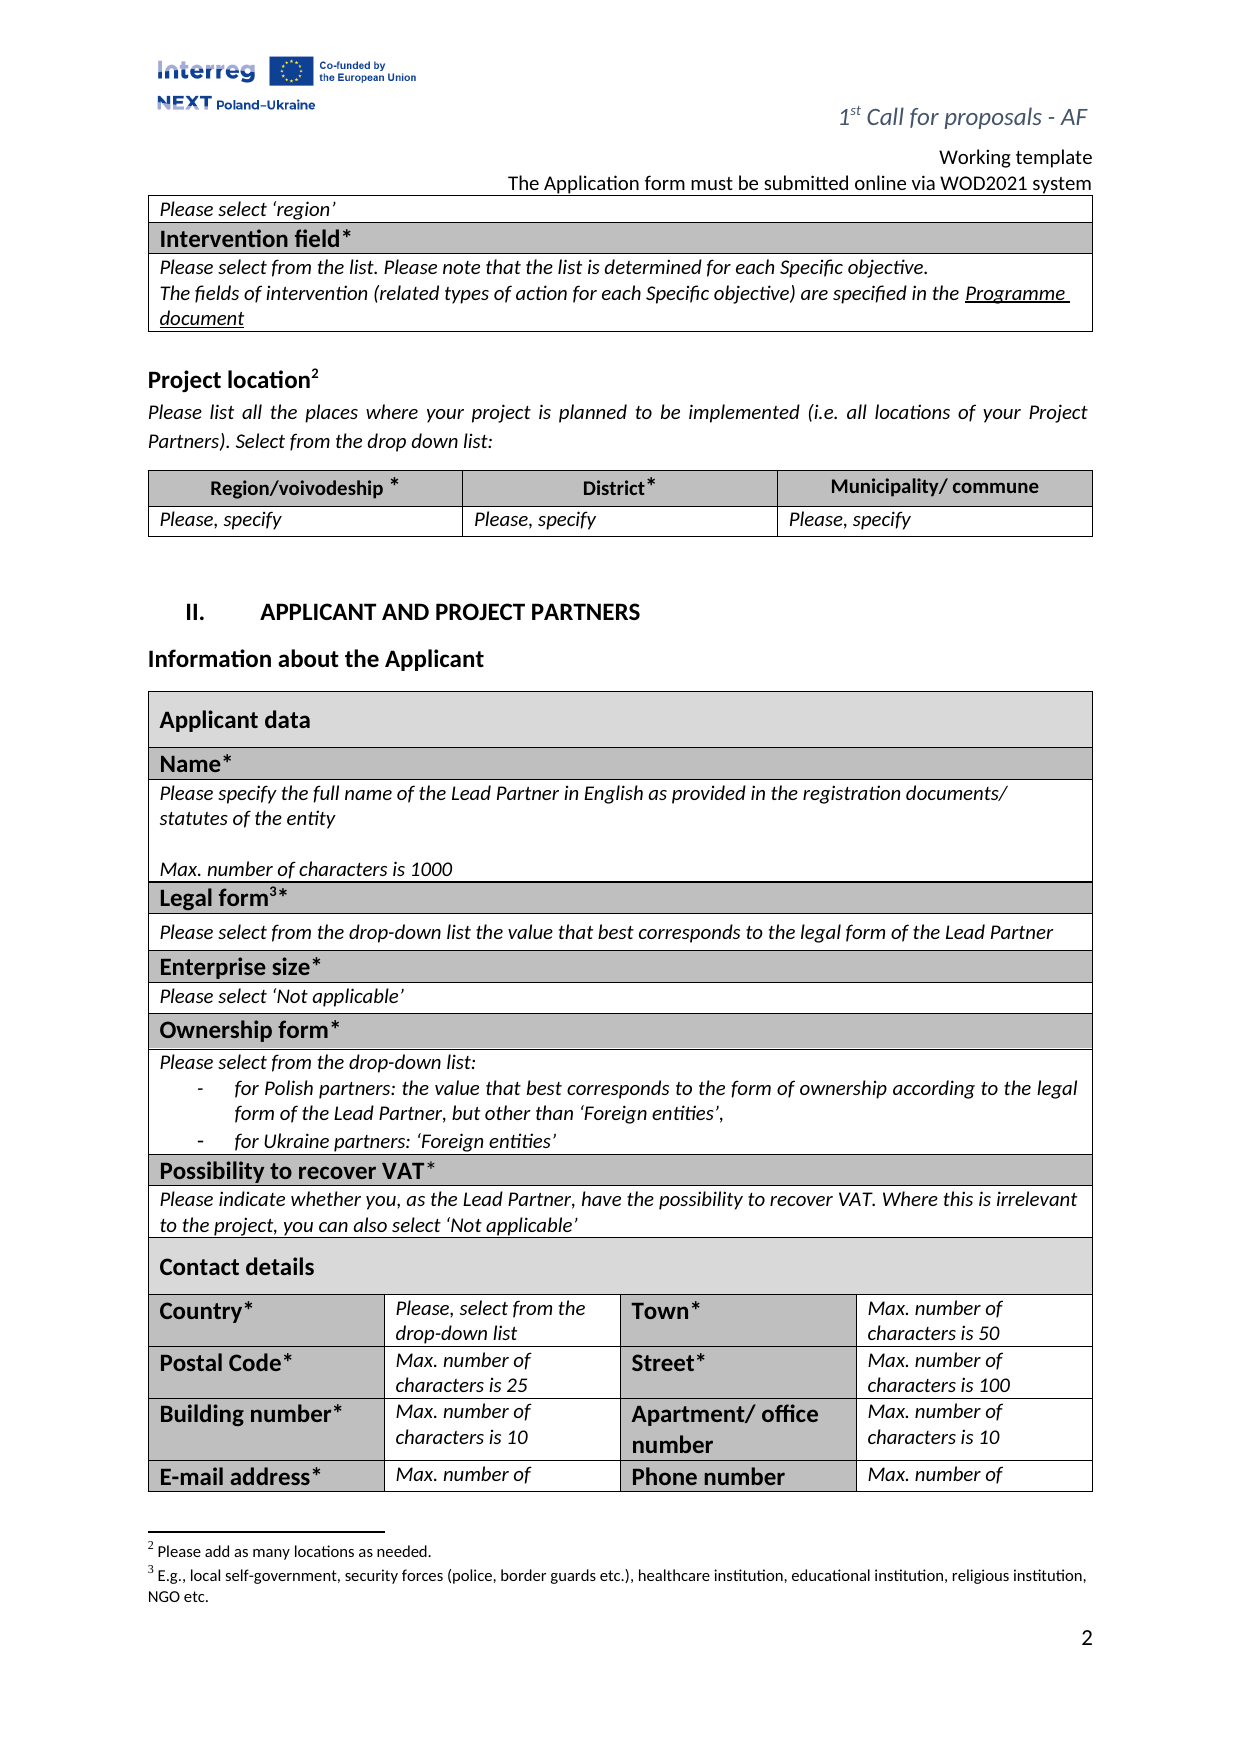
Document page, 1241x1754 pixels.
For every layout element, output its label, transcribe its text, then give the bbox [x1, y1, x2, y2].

table_cell Please, specify [149, 507, 462, 536]
table_cell Postal Code* [149, 1347, 384, 1398]
table_cell Ownership form* [149, 1014, 1092, 1048]
table_cell Intervention field* [149, 223, 1092, 253]
table_cell Please specify the full name of the Lead Partner in English as provided in the registration documents/ statutes of the entity Max. number of characters is 1000 [149, 780, 1092, 881]
table_cell Max. number of characters is 100 [857, 1347, 1092, 1398]
text Please list all the places where your project is planned to be implemented (i.e. all locations of your Project Partners). Select from the drop down list: [148, 399, 1093, 453]
table_cell Country* [149, 1295, 384, 1346]
table_cell Please, select from the drop-down list [385, 1295, 620, 1346]
table_cell Max. number of characters is 25 [385, 1347, 620, 1398]
table_cell Name* [149, 748, 1092, 779]
table_cell Apartment/ office number [621, 1399, 856, 1460]
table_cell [385, 1461, 620, 1491]
table_cell Possibility to recover VAT* [149, 1155, 1092, 1185]
table_header Region/voivodeship * [149, 471, 462, 506]
table_cell Please indicate whether you, as the Lead Partner, have the possibility to recover VAT. Where this is irrelevant to the project, you can also select ‘Not applicable’ [149, 1186, 1092, 1237]
table_cell Please select from the drop-down list: for Polish partners: the value that best corresponds to the form of ownership according to the legal form of the Lead Partner, but other than ‘Foreign entities’, for Ukraine partners: ‘Foreign entities’ [149, 1050, 1092, 1154]
table_cell Please select from the list. Please note that the list is determined for each Specific objective. The fields of intervention (related types of action for each Specific objective) are specified in the Programme document [149, 254, 1092, 331]
picture [147, 44, 426, 126]
list APPLICANT AND PROJECT PARTNERS [185, 596, 1093, 626]
table_cell Please select ‘Not applicable’ [149, 983, 1092, 1013]
table_cell Contact details [149, 1238, 1092, 1294]
table_cell Town* [621, 1295, 856, 1346]
table_cell E-mail address* [149, 1461, 384, 1491]
table_header District* [463, 471, 777, 506]
table_cell Enterprise size* [149, 951, 1092, 982]
table_cell Please, specify [463, 507, 777, 536]
table_cell Phone number [621, 1461, 856, 1491]
text Project location [148, 364, 1093, 394]
table_cell Building number* [149, 1399, 384, 1460]
text Information about the Applicant [148, 643, 1093, 674]
table_cell Max. number of characters is 10 [857, 1399, 1092, 1460]
table_cell Max. number of characters is 10 [385, 1399, 620, 1460]
table_cell Please select from the drop-down list the value that best corresponds to the legal form of the Lead Partner [149, 914, 1092, 950]
table_cell Please, specify [778, 507, 1092, 536]
table_header Municipality/ commune [778, 471, 1092, 506]
table_cell Street* [621, 1347, 856, 1398]
table_cell Max. number of characters is 50 [857, 1295, 1092, 1346]
table_cell Legal form* [149, 883, 1092, 913]
table_header Applicant data [149, 692, 1092, 747]
table_cell Please select ‘region’ [149, 196, 1092, 222]
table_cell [857, 1461, 1092, 1491]
